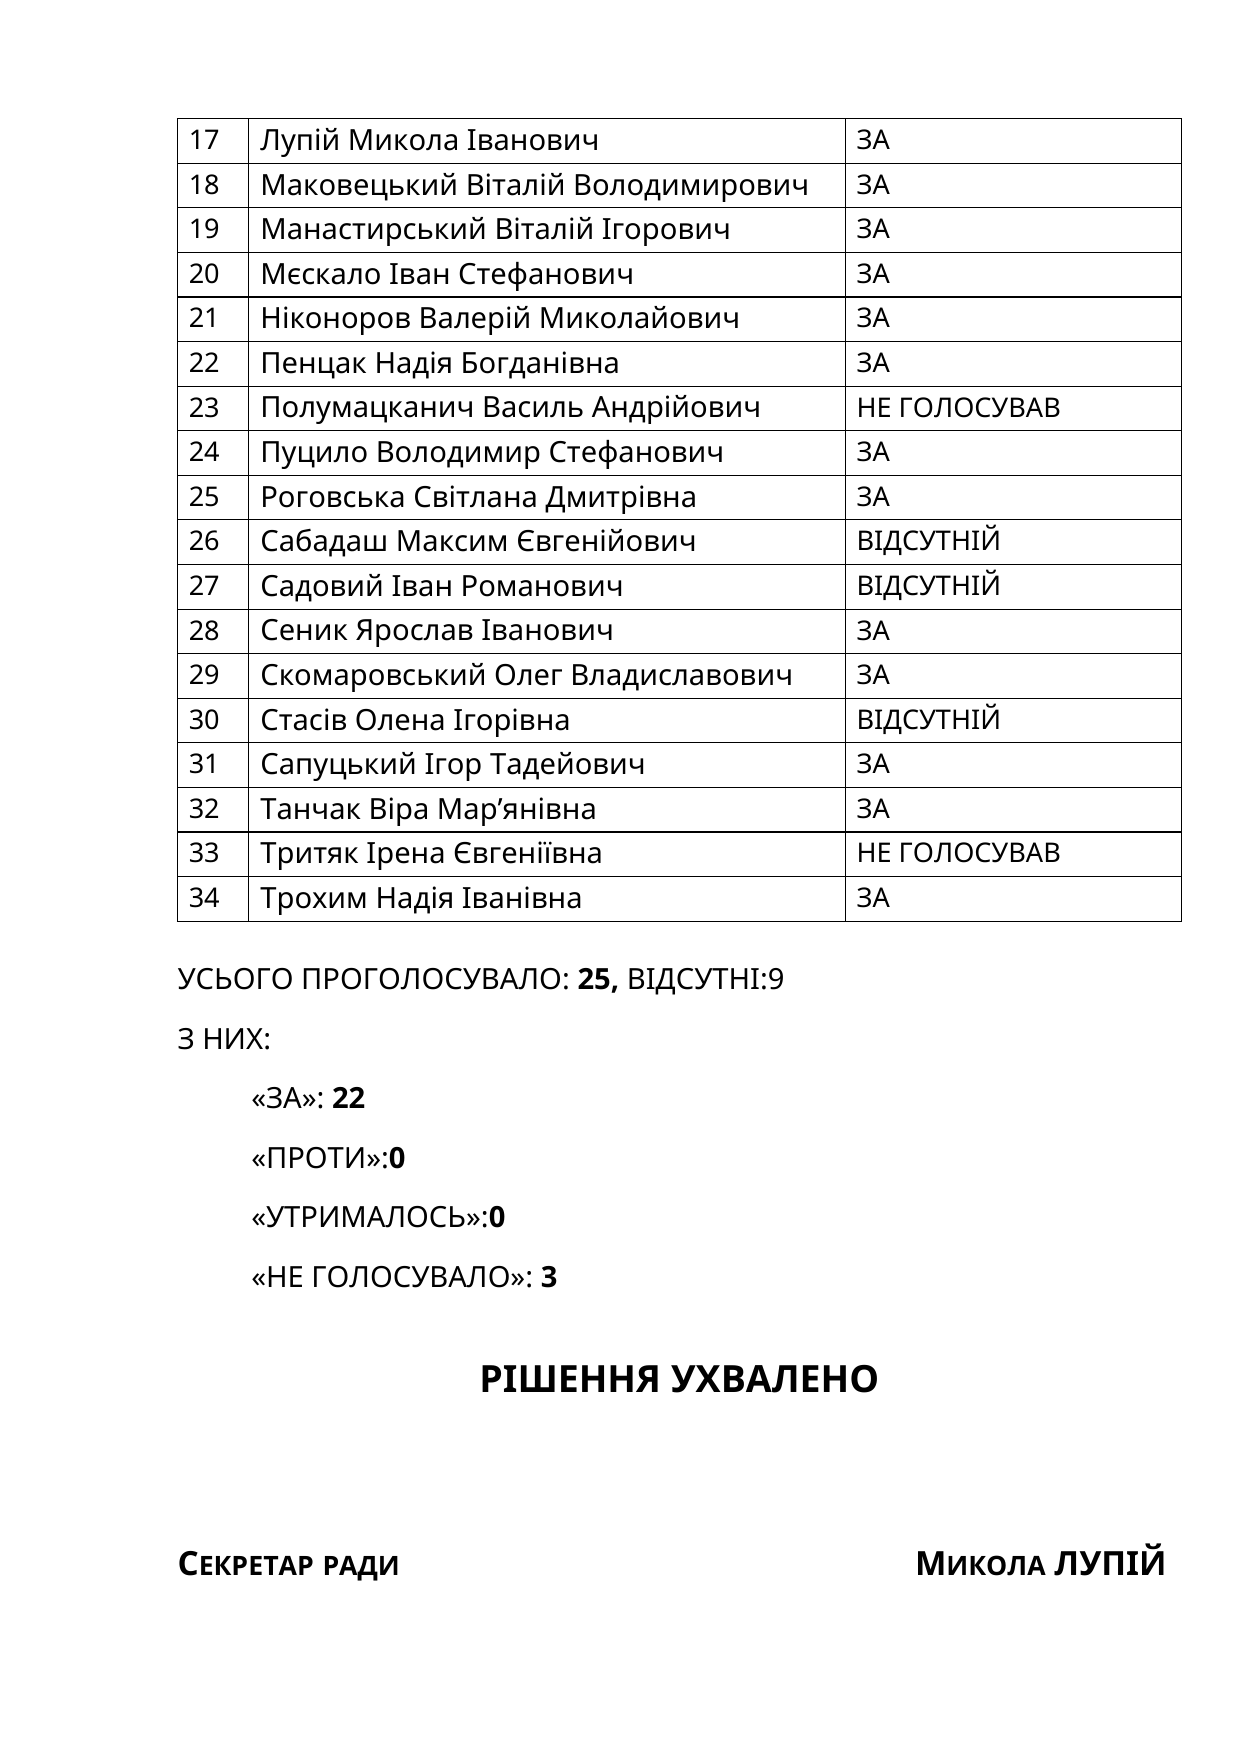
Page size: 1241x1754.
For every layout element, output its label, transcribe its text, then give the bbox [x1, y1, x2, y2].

table_cell Лупій Микола Іванович [249, 119, 845, 163]
table_cell ЗА [846, 788, 1181, 831]
table_cell 25 [178, 476, 248, 519]
table_cell Роговська Світлана Дмитрівна [249, 476, 845, 519]
table_cell ЗА [846, 208, 1181, 252]
table_cell 32 [178, 788, 248, 831]
table_cell 24 [178, 431, 248, 475]
text «НЕ ГОЛОСУВАЛО»: 3 [177, 1256, 1181, 1296]
table_cell НЕ ГОЛОСУВАВ [846, 387, 1181, 430]
table_cell ЗА [846, 877, 1181, 921]
table_cell Пуцило Володимир Стефанович [249, 431, 845, 475]
text З НИХ: [177, 1018, 1181, 1058]
table_cell 21 [178, 298, 248, 341]
table_cell ЗА [846, 431, 1181, 475]
table_cell ЗА [846, 342, 1181, 386]
table_cell Танчак Віра Мар’янівна [249, 788, 845, 831]
table_cell Сеник Ярослав Іванович [249, 610, 845, 653]
table_cell 22 [178, 342, 248, 386]
table_cell 34 [178, 877, 248, 921]
text Усього проголосувало: 25, ВІДСУТНІ:9 [177, 958, 1181, 998]
table_cell Тритяк Ірена Євгеніївна [249, 833, 845, 876]
text «УТРИМАЛОСЬ»:0 [177, 1196, 1181, 1236]
table_cell Сапуцький Ігор Тадейович [249, 743, 845, 787]
table_cell Манастирський Віталій Ігорович [249, 208, 845, 252]
table_cell Ніконоров Валерій Миколайович [249, 298, 845, 341]
table_cell Трохим Надія Іванівна [249, 877, 845, 921]
table_cell 33 [178, 833, 248, 876]
table_cell ЗА [846, 610, 1181, 653]
table_cell 19 [178, 208, 248, 252]
table_cell 17 [178, 119, 248, 163]
table_cell Пенцак Надія Богданівна [249, 342, 845, 386]
table_cell ЗА [846, 476, 1181, 519]
table_cell Стасів Олена Ігорівна [249, 699, 845, 742]
table_cell Маковецький Віталій Володимирович [249, 164, 845, 207]
table_cell ВІДСУТНІЙ [846, 699, 1181, 742]
table_cell Мєскало Іван Стефанович [249, 253, 845, 296]
table_cell 23 [178, 387, 248, 430]
table_cell Сабадаш Максим Євгенійович [249, 520, 845, 564]
table_cell ЗА [846, 743, 1181, 787]
table_cell ВІДСУТНІЙ [846, 520, 1181, 564]
table_cell 31 [178, 743, 248, 787]
table_cell Садовий Іван Романович [249, 565, 845, 608]
table_cell Полумацканич Василь Андрійович [249, 387, 845, 430]
table_cell ЗА [846, 298, 1181, 341]
table_cell 18 [178, 164, 248, 207]
table_cell НЕ ГОЛОСУВАВ [846, 833, 1181, 876]
table_cell 30 [178, 699, 248, 742]
table_cell 20 [178, 253, 248, 296]
table_cell ЗА [846, 253, 1181, 296]
table_cell ЗА [846, 654, 1181, 698]
table_cell 27 [178, 565, 248, 608]
table_cell 29 [178, 654, 248, 698]
table_cell ЗА [846, 164, 1181, 207]
table_cell 26 [178, 520, 248, 564]
text Секретар ради Микола ЛУПІЙ [177, 1539, 1181, 1585]
table_cell ВІДСУТНІЙ [846, 565, 1181, 608]
table_cell Скомаровський Олег Владиславович [249, 654, 845, 698]
table_cell ЗА [846, 119, 1181, 163]
table_cell 28 [178, 610, 248, 653]
text «ЗА»: 22 [177, 1077, 1181, 1117]
text «ПРОТИ»:0 [177, 1137, 1181, 1177]
text РІШЕННЯ УХВАЛЕНО [177, 1352, 1181, 1403]
